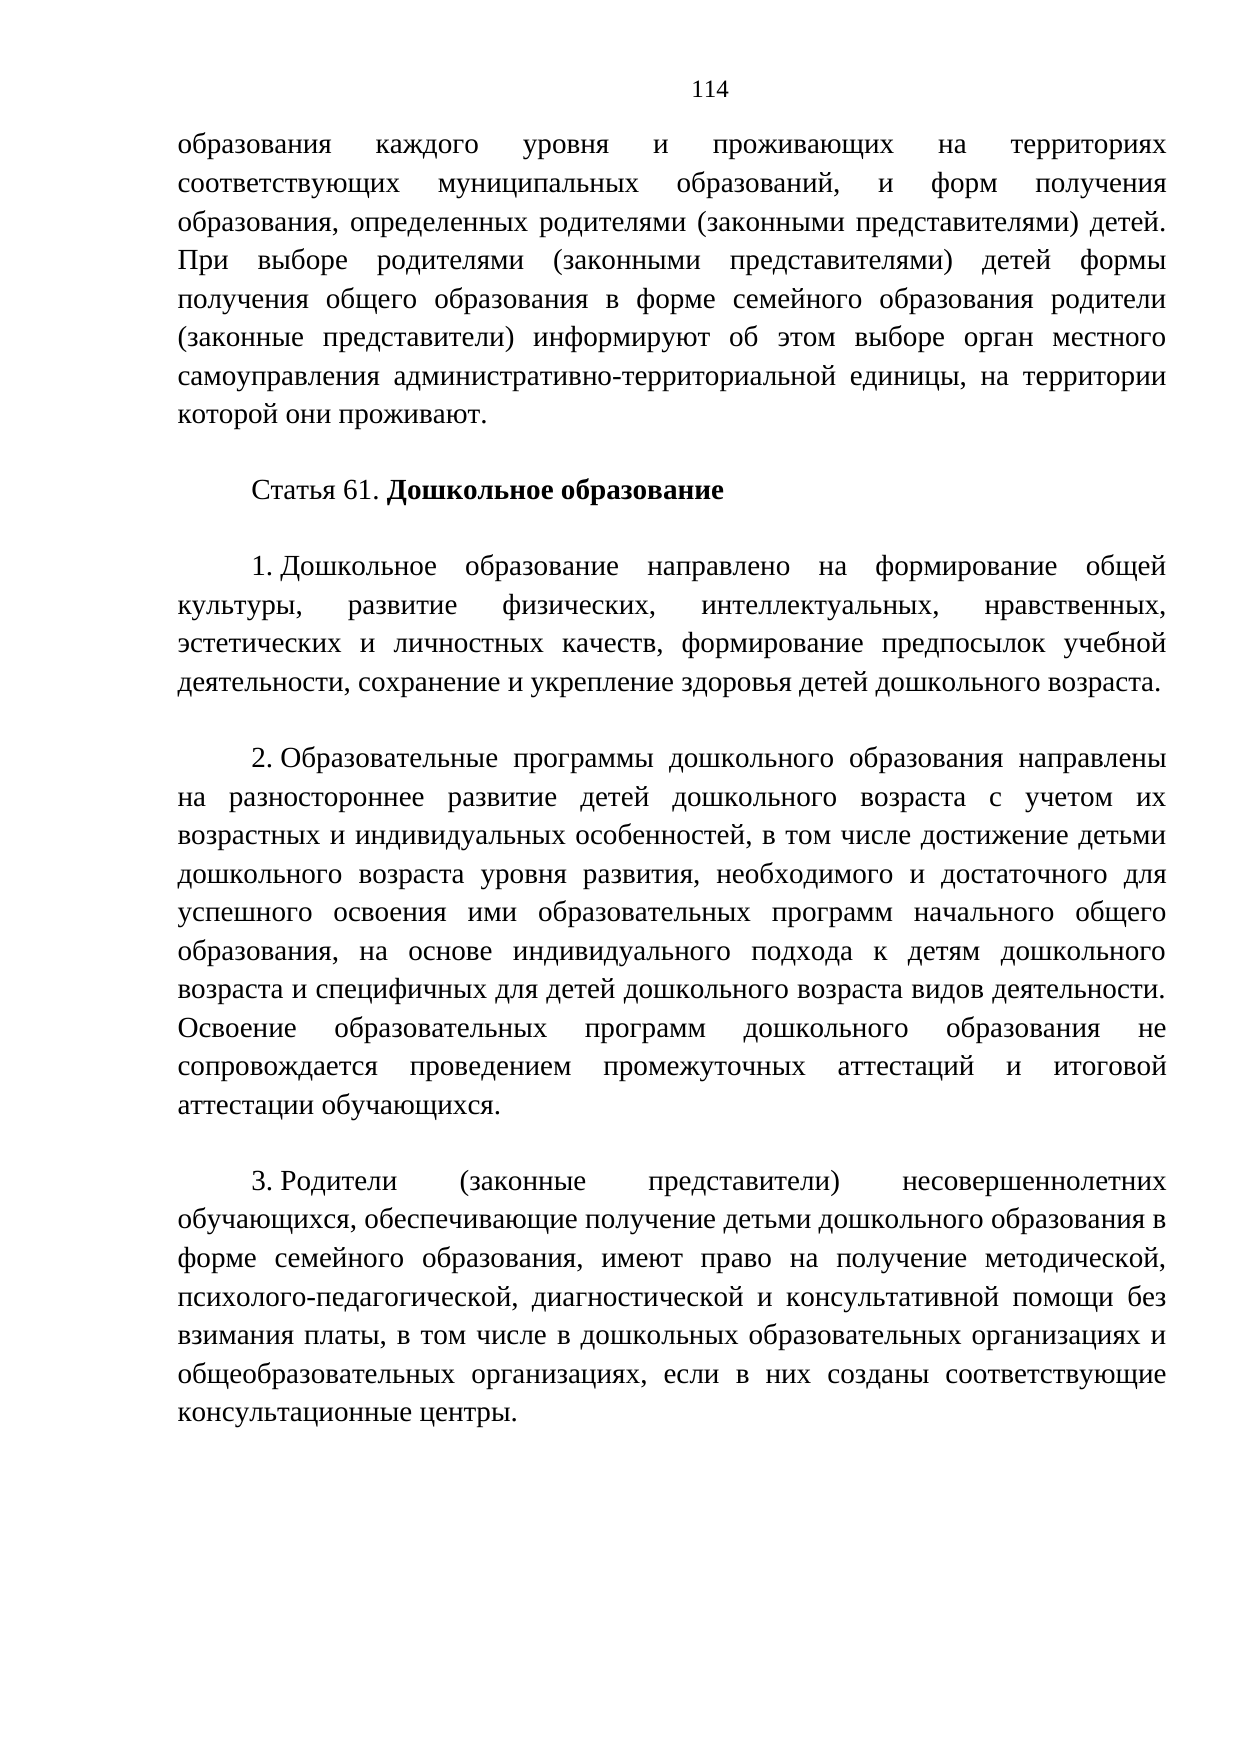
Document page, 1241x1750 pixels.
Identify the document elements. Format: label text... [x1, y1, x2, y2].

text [177, 127, 1167, 430]
text Статья 61. Дошкольное образование [177, 472, 1167, 506]
text 2. Образовательные программы дошкольного образования направлены на разностороннее развитие детей дошкольного возраста с учетом их возрастных и индивидуальных особенностей, в том числе достижение детьми дошкольного возраста уровня развития, необходимого и достаточного для успешного освоения ими образовательных программ начального общего образования, на основе индивидуального подхода к детям дошкольного возраста и специфичных для детей дошкольного возраста видов деятельности. Освоение образовательных программ дошкольного образования не сопровождается проведением промежуточных аттестаций и итоговой аттестации обучающихся. [177, 740, 1167, 1121]
text 3. Родители (законные представители) несовершеннолетних обучающихся, обеспечивающие получение детьми дошкольного образования в форме семейного образования, имеют право на получение методической, психолого-педагогической, диагностической и консультативной помощи без взимания платы, в том числе в дошкольных образовательных организациях и общеобразовательных организациях, если в них созданы соответствующие консультационные центры. [177, 1163, 1167, 1428]
text 1. Дошкольное образование направлено на формирование общей культуры, развитие физических, интеллектуальных, нравственных, эстетических и личностных качеств, формирование предпосылок учебной деятельности, сохранение и укрепление здоровья детей дошкольного возраста. [177, 548, 1167, 698]
